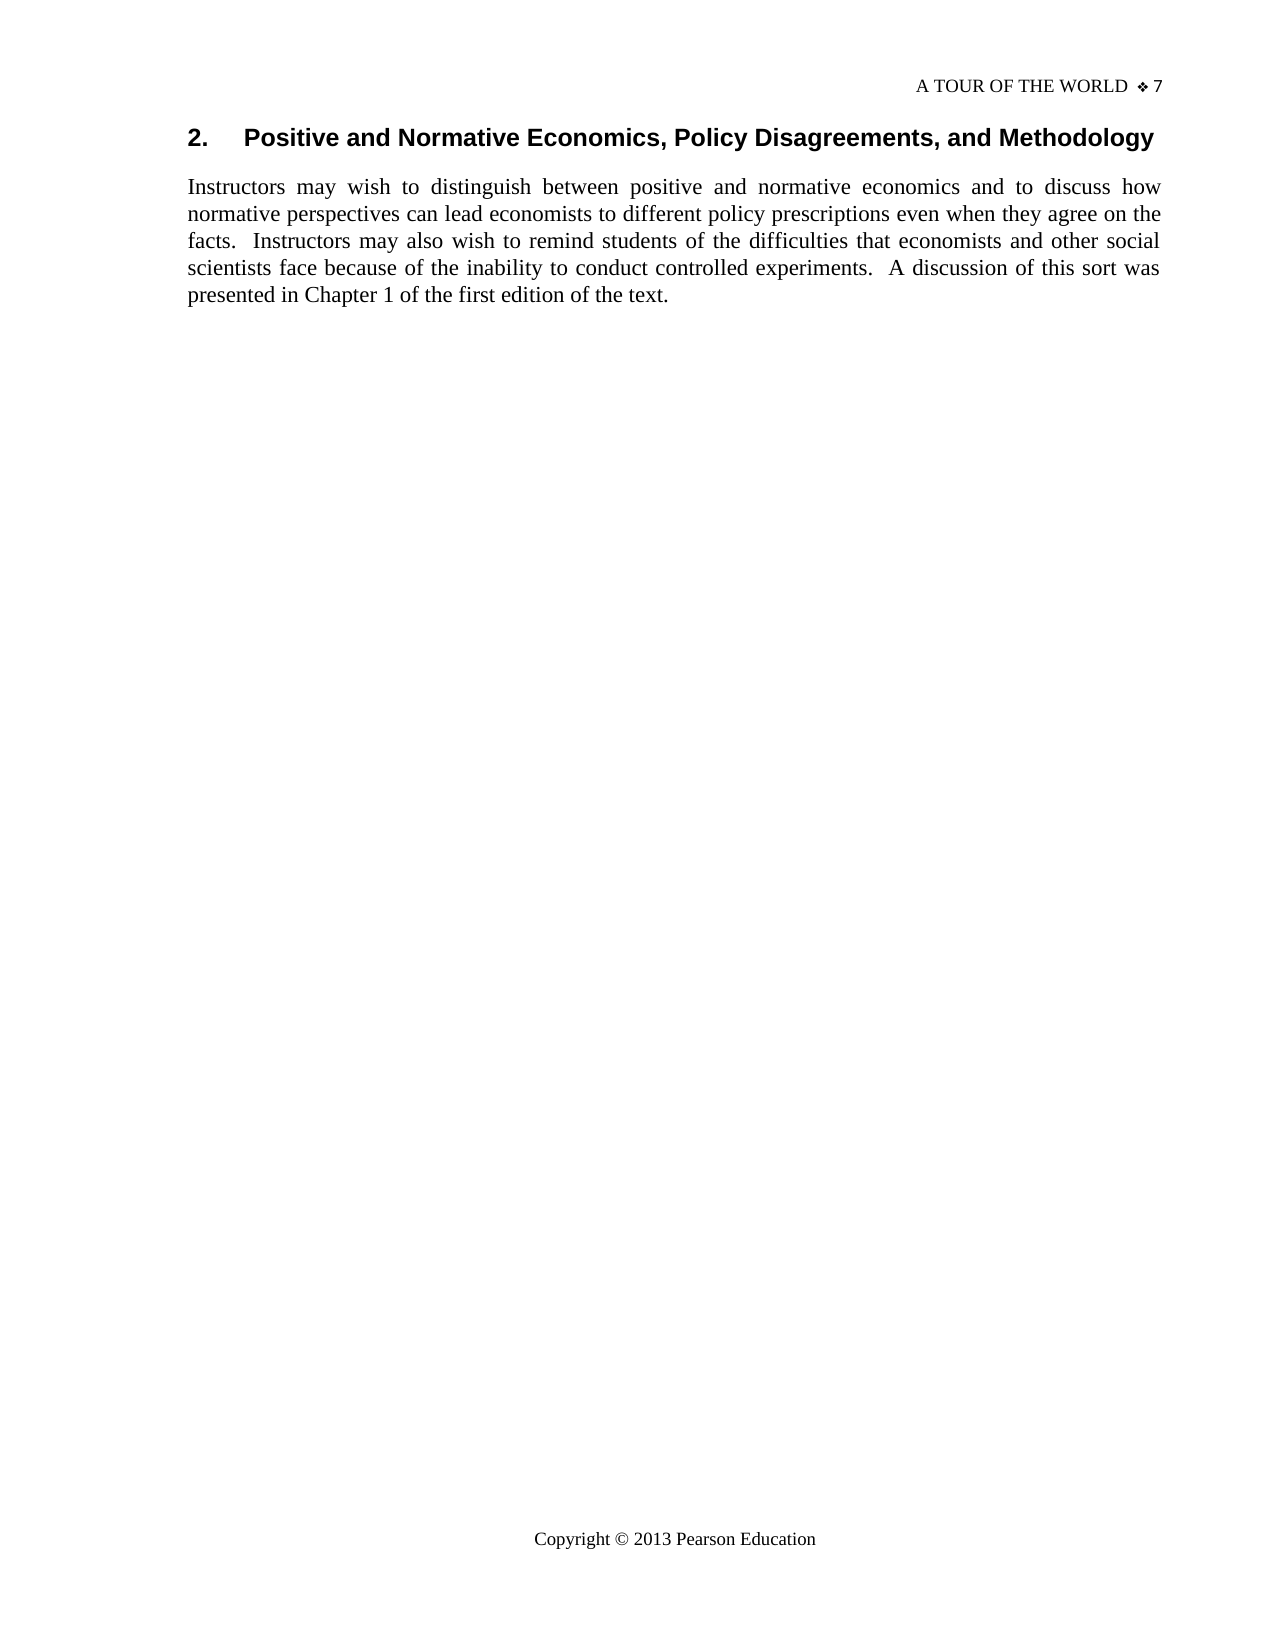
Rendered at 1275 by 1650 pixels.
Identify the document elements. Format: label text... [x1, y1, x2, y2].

text Instructors may wish to distinguish between positive and normative economics and to discuss how normative perspectives can lead economists to different policy prescriptions even when they agree on the facts. Instructors may also wish to remind students of the difficulties that economists and other social scientists face because of the inability to conduct controlled experiments. A discussion of this sort was presented in Chapter 1 of the first edition of the text. [187, 172, 1162, 308]
subtitle 2. Positive and Normative Economics, Policy Disagreements, and Methodology [187, 124, 1162, 152]
